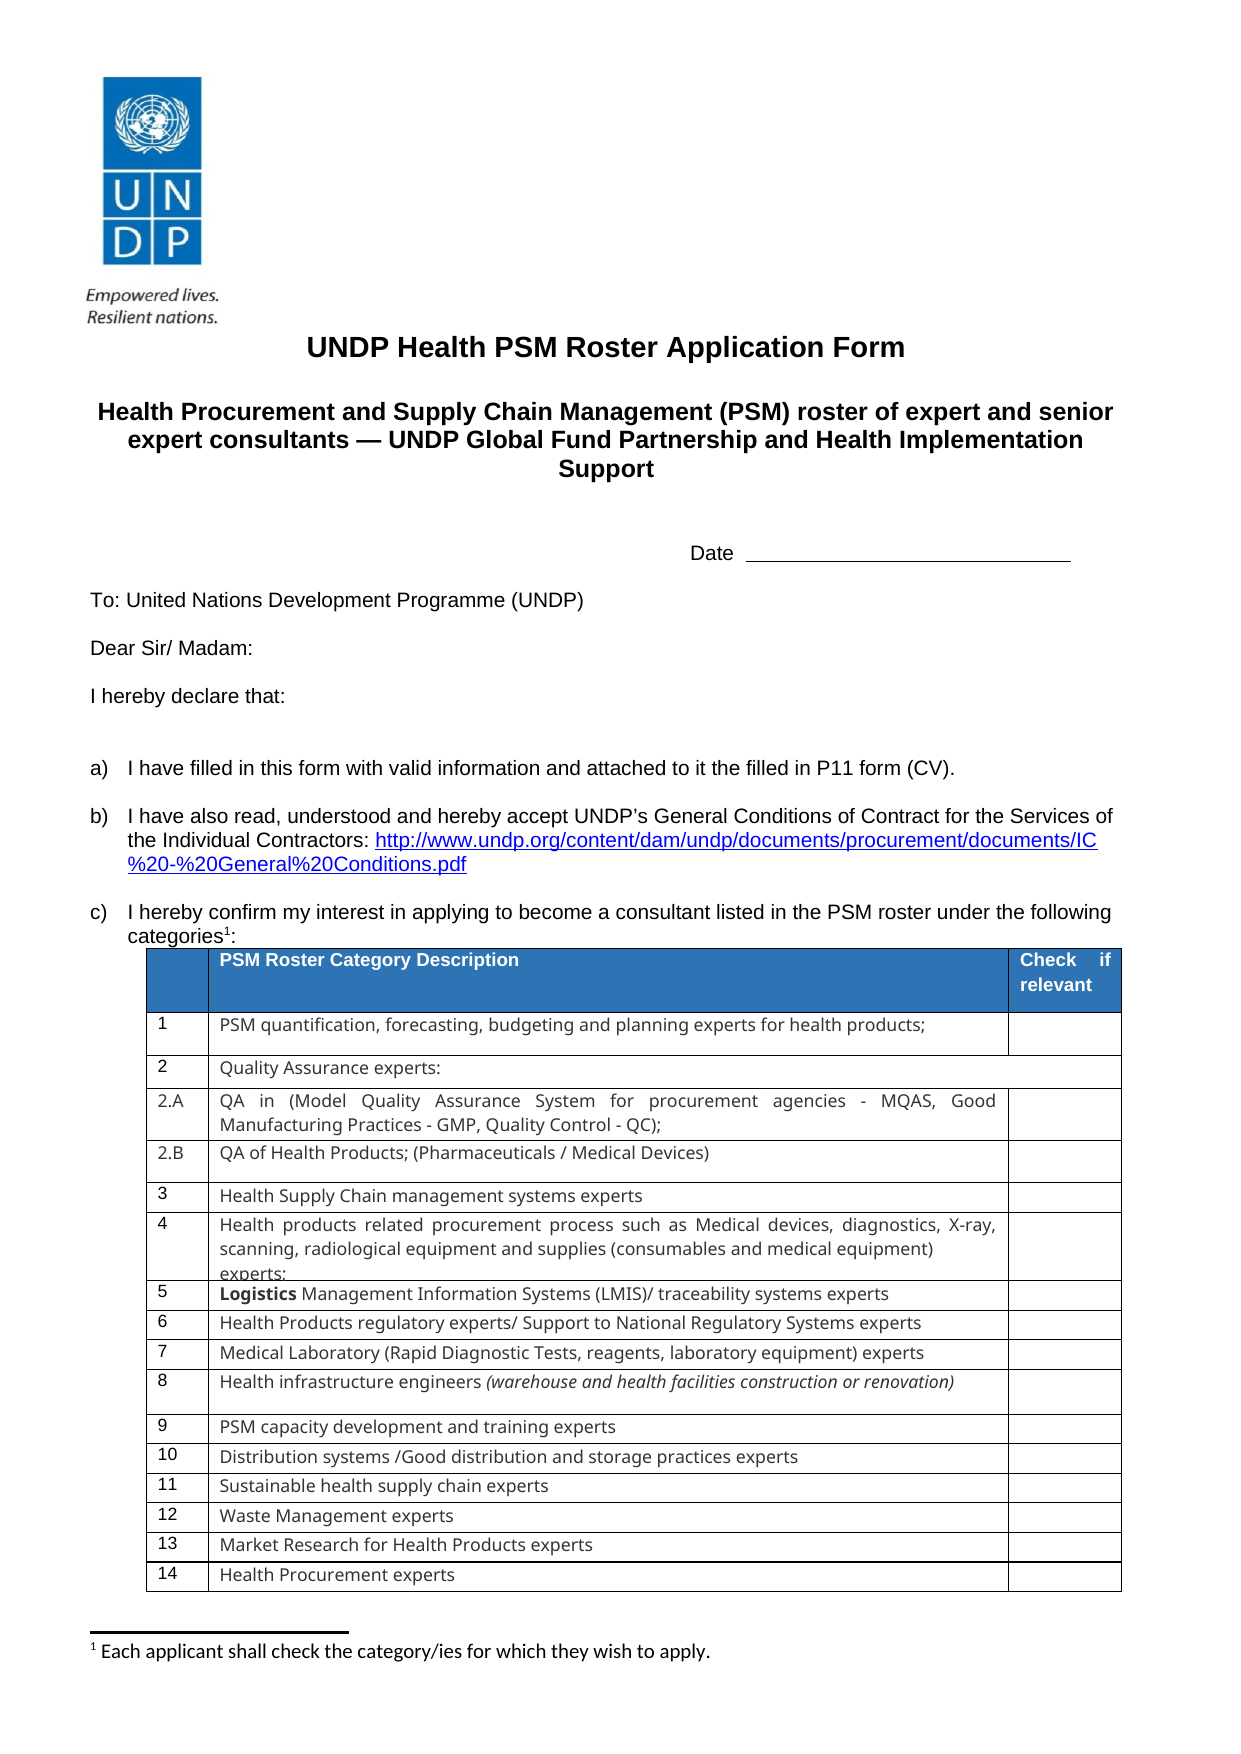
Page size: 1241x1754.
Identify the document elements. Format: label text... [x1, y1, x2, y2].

table_cell Health Supply Chain management systems experts [209, 1183, 1008, 1212]
table_header [147, 949, 208, 1012]
list I hereby confirm my interest in applying to become a consultant listed in the PSM roster under the following categories: [90, 900, 1122, 948]
table_cell [1009, 1533, 1121, 1561]
table_header Check if relevant [1009, 949, 1121, 1012]
text I hereby declare that: [90, 684, 1122, 708]
table_cell 13 [147, 1533, 208, 1561]
table_cell PSM capacity development and training experts [209, 1415, 1008, 1443]
table_cell QA in (Model Quality Assurance System for procurement agencies - MQAS, Good Manufacturing Practices - GMP, Quality Control - QC); [209, 1089, 1008, 1140]
table_cell [1009, 1281, 1121, 1310]
table_cell Sustainable health supply chain experts [209, 1474, 1008, 1502]
table_cell [1009, 1370, 1121, 1413]
table_cell [1009, 1183, 1121, 1212]
table_cell [1009, 1415, 1121, 1443]
table_cell Medical Laboratory (Rapid Diagnostic Tests, reagents, laboratory equipment) experts [209, 1340, 1008, 1369]
table_cell [1009, 1311, 1121, 1339]
table_cell [1009, 1213, 1121, 1280]
table_cell 7 [147, 1340, 208, 1369]
table_cell [1009, 1141, 1121, 1182]
table_cell [1009, 1089, 1121, 1140]
table_cell 11 [147, 1474, 208, 1502]
table_cell 14 [147, 1563, 208, 1591]
text To: United Nations Development Programme (UNDP) [90, 588, 1122, 612]
table_cell [1009, 1444, 1121, 1473]
table_cell 9 [147, 1415, 208, 1443]
text Date [615, 540, 1122, 564]
table_cell Health Procurement experts [209, 1563, 1008, 1591]
table_cell 12 [147, 1503, 208, 1532]
table_cell 5 [147, 1281, 208, 1310]
table_cell 10 [147, 1444, 208, 1473]
table_cell Health products related procurement process such as Medical devices, diagnostics, X-ray, scanning, radiological equipment and supplies (consumables and medical equipment) experts; Logistics Management Information System (LMIS) experts [209, 1213, 1008, 1280]
table_cell Logistics Management Information Systems (LMIS)/ traceability systems experts [209, 1281, 1008, 1310]
table_cell Quality Assurance experts: [209, 1056, 1121, 1088]
table_cell [1009, 1503, 1121, 1532]
table_cell Distribution systems /Good distribution and storage practices experts [209, 1444, 1008, 1473]
table_cell 6 [147, 1311, 208, 1339]
table_cell [1009, 1563, 1121, 1591]
table_cell 2 [147, 1056, 208, 1088]
table_cell 2.A [147, 1089, 208, 1140]
list I have filled in this form with valid information and attached to it the filled in P11 form (CV). [90, 756, 1122, 780]
table_cell 4 [147, 1213, 208, 1280]
table_cell 8 [147, 1370, 208, 1413]
text Dear Sir/ Madam: [90, 636, 1122, 660]
list I have also read, understood and hereby accept UNDP’s General Conditions of Contract for the Services of the Individual Contractors: http://www.undp.org/content/dam/undp/documents/procurement/documents/IC%20-%20General%20Conditions.pdf [90, 804, 1122, 876]
table_cell 1 [147, 1013, 208, 1055]
table_cell [1009, 1013, 1121, 1055]
table_cell Health Products regulatory experts/ Support to National Regulatory Systems experts [209, 1311, 1008, 1339]
table_cell PSM quantification, forecasting, budgeting and planning experts for health products; [209, 1013, 1008, 1055]
table_cell Market Research for Health Products experts [209, 1533, 1008, 1561]
table_cell [1009, 1474, 1121, 1502]
text UNDP Health PSM Roster Application Form [90, 329, 1122, 363]
table_cell 2.B [147, 1141, 208, 1182]
table_cell [1009, 1340, 1121, 1369]
table_cell QA of Health Products; (Pharmaceuticals / Medical Devices) [209, 1141, 1008, 1182]
table_header PSM Roster Category Description [209, 949, 1008, 1012]
picture [78, 72, 222, 327]
text Health Procurement and Supply Chain Management (PSM) roster of expert and senior expert consultants — UNDP Global Fund Partnership and Health Implementation Support [90, 397, 1122, 483]
table_cell Waste Management experts [209, 1503, 1008, 1532]
table_cell Health infrastructure engineers (warehouse and health facilities construction or renovation) [209, 1370, 1008, 1413]
table_cell 3 [147, 1183, 208, 1212]
